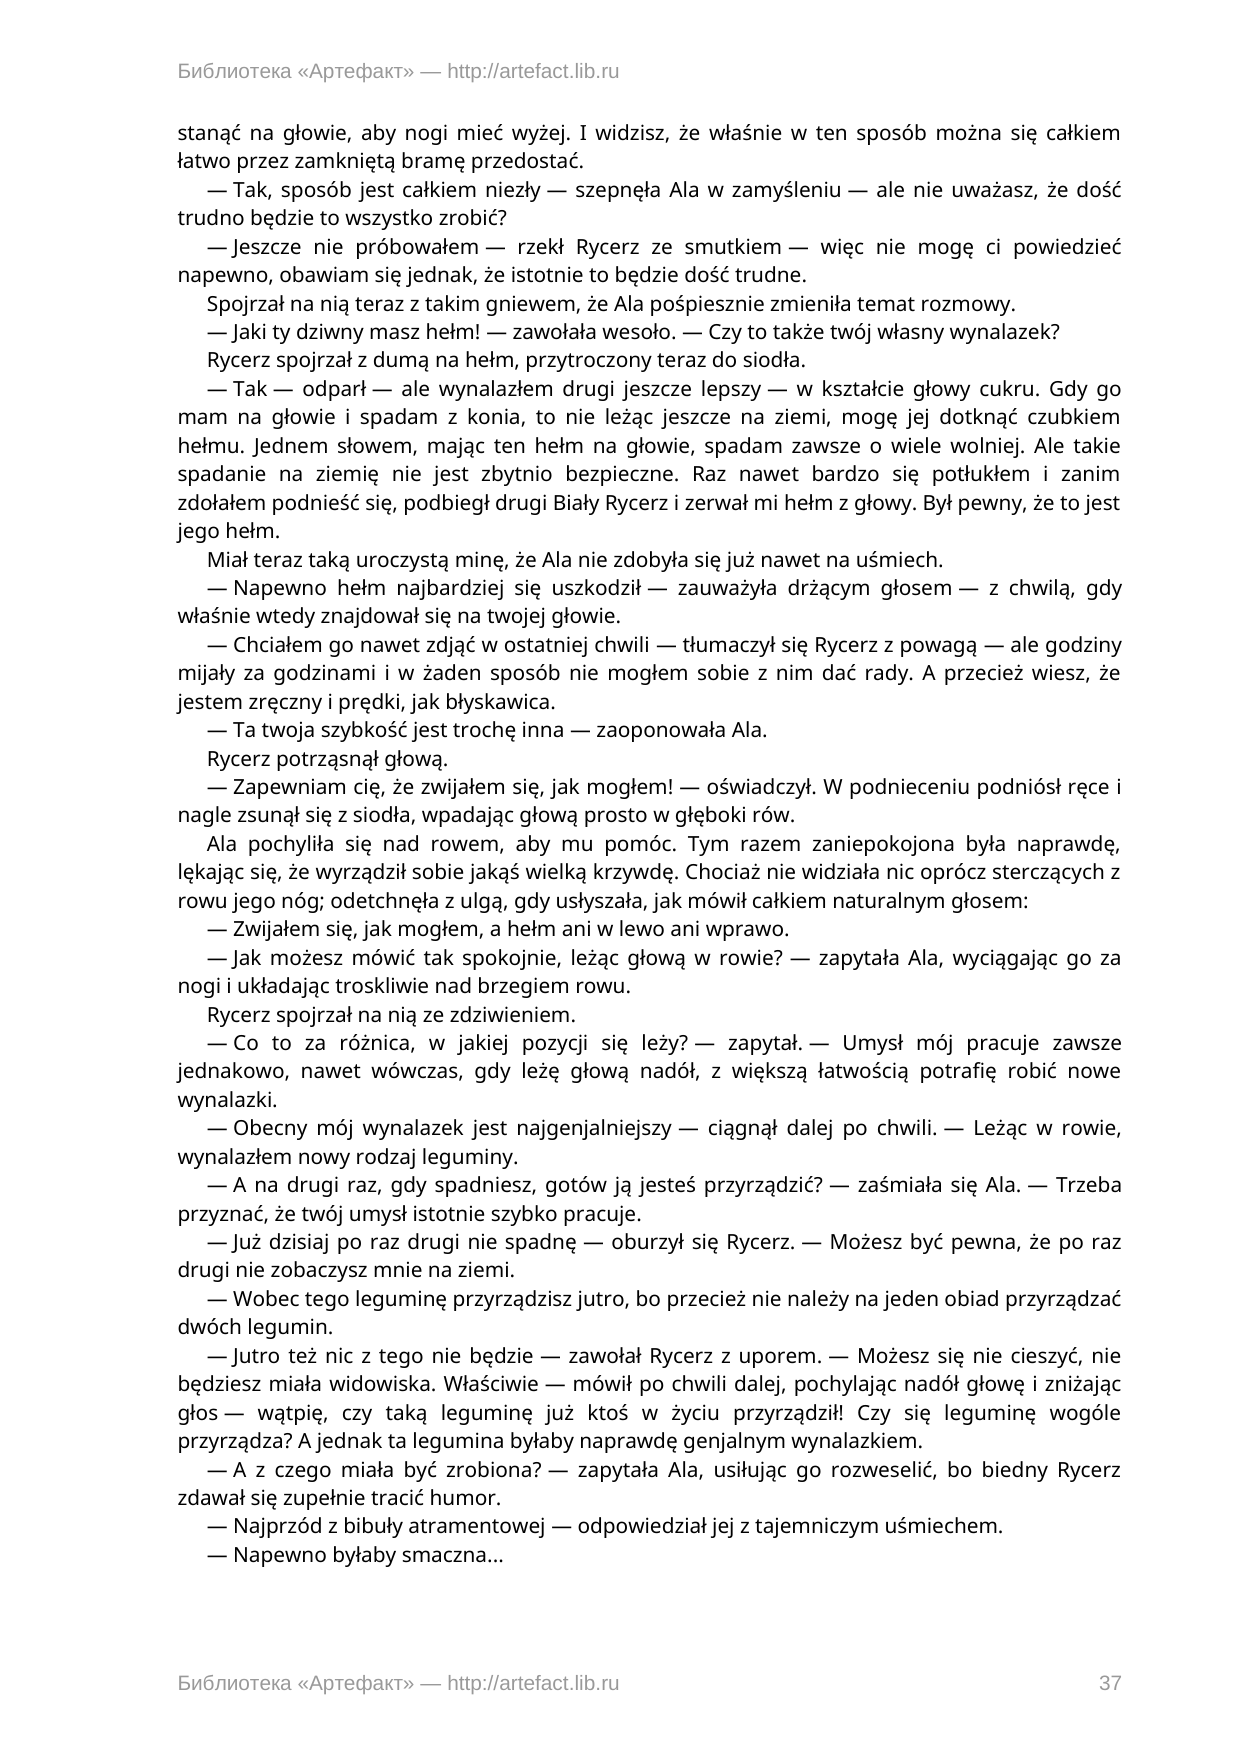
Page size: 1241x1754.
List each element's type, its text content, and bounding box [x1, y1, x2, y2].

text Rycerz spojrzał z dumą na hełm, przytroczony teraz do siodła. [177, 346, 1122, 374]
text — Jeszcze nie próbowałem — rzekł Rycerz ze smutkiem — więc nie mogę ci powiedzieć napewno, obawiam się jednak, że istotnie to będzie dość trudne. [177, 232, 1122, 289]
text — A z czego miała być zrobiona? — zapytała Ala, usiłując go rozweselić, bo biedny Rycerz zdawał się zupełnie tracić humor. [177, 1455, 1122, 1512]
text — Co to za różnica, w jakiej pozycji się leży? — zapytał. — Umysł mój pracuje zawsze jednakowo, nawet wówczas, gdy leżę głową nadół, z większą łatwością potrafię robić nowe wynalazki. [177, 1028, 1122, 1113]
text — Jak możesz mówić tak spokojnie, leżąc głową w rowie? — zapytała Ala, wyciągając go za nogi i układając troskliwie nad brzegiem rowu. [177, 943, 1122, 1000]
text — Już dzisiaj po raz drugi nie spadnę — oburzył się Rycerz. — Możesz być pewna, że po raz drugi nie zobaczysz mnie na ziemi. [177, 1227, 1122, 1284]
text — Ta twoja szybkość jest trochę inna — zaoponowała Ala. [177, 715, 1122, 744]
text — Zapewniam cię, że zwijałem się, jak mogłem! — oświadczył. W podnieceniu podniósł ręce i nagle zsunął się z siodła, wpadając głową prosto w głęboki rów. [177, 772, 1122, 829]
text — Zwijałem się, jak mogłem, a hełm ani w lewo ani wprawo. [177, 914, 1122, 943]
text Rycerz spojrzał na nią ze zdziwieniem. [177, 1000, 1122, 1028]
text — Wobec tego leguminę przyrządzisz jutro, bo przecież nie należy na jeden obiad przyrządzać dwóch legumin. [177, 1284, 1122, 1341]
text — Tak, sposób jest całkiem niezły — szepnęła Ala w zamyśleniu — ale nie uważasz, że dość trudno będzie to wszystko zrobić? [177, 175, 1122, 232]
text Ala pochyliła się nad rowem, aby mu pomóc. Tym razem zaniepokojona była naprawdę, lękając się, że wyrządził sobie jakąś wielką krzywdę. Chociaż nie widziała nic oprócz sterczących z rowu jego nóg; odetchnęła z ulgą, gdy usłyszała, jak mówił całkiem naturalnym głosem: [177, 829, 1122, 914]
text — Jutro też nic z tego nie będzie — zawołał Rycerz z uporem. — Możesz się nie cieszyć, nie będziesz miała widowiska. Właściwie — mówił po chwili dalej, pochylając nadół głowę i zniżając głos — wątpię, czy taką leguminę już ktoś w życiu przyrządził! Czy się leguminę wogóle przyrządza? A jednak ta legumina byłaby naprawdę genjalnym wynalazkiem. [177, 1341, 1122, 1455]
text — Tak — odparł — ale wynalazłem drugi jeszcze lepszy — w kształcie głowy cukru. Gdy go mam na głowie i spadam z konia, to nie leżąc jeszcze na ziemi, mogę jej dotknąć czubkiem hełmu. Jednem słowem, mając ten hełm na głowie, spadam zawsze o wiele wolniej. Ale takie spadanie na ziemię nie jest zbytnio bezpieczne. Raz nawet bardzo się potłukłem i zanim zdołałem podnieść się, podbiegł drugi Biały Rycerz i zerwał mi hełm z głowy. Był pewny, że to jest jego hełm. [177, 374, 1122, 545]
text — Najprzód z bibuły atramentowej — odpowiedział jej z tajemniczym uśmiechem. [177, 1512, 1122, 1540]
text — Napewno byłaby smaczna... [177, 1540, 1122, 1568]
text Rycerz potrząsnął głową. [177, 744, 1122, 772]
text — A na drugi raz, gdy spadniesz, gotów ją jesteś przyrządzić? — zaśmiała się Ala. — Trzeba przyznać, że twój umysł istotnie szybko pracuje. [177, 1170, 1122, 1227]
text Spojrzał na nią teraz z takim gniewem, że Ala pośpiesznie zmieniła temat rozmowy. [177, 289, 1122, 317]
text Miał teraz taką uroczystą minę, że Ala nie zdobyła się już nawet na uśmiech. [177, 545, 1122, 573]
text — Napewno hełm najbardziej się uszkodził — zauważyła drżącym głosem — z chwilą, gdy właśnie wtedy znajdował się na twojej głowie. [177, 573, 1122, 630]
text — Chciałem go nawet zdjąć w ostatniej chwili — tłumaczył się Rycerz z powagą — ale godziny mijały za godzinami i w żaden sposób nie mogłem sobie z nim dać rady. A przecież wiesz, że jestem zręczny i prędki, jak błyskawica. [177, 630, 1122, 715]
text — Jaki ty dziwny masz hełm! — zawołała wesoło. — Czy to także twój własny wynalazek? [177, 317, 1122, 346]
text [177, 118, 1122, 175]
text — Obecny mój wynalazek jest najgenjalniejszy — ciągnął dalej po chwili. — Leżąc w rowie, wynalazłem nowy rodzaj leguminy. [177, 1113, 1122, 1170]
